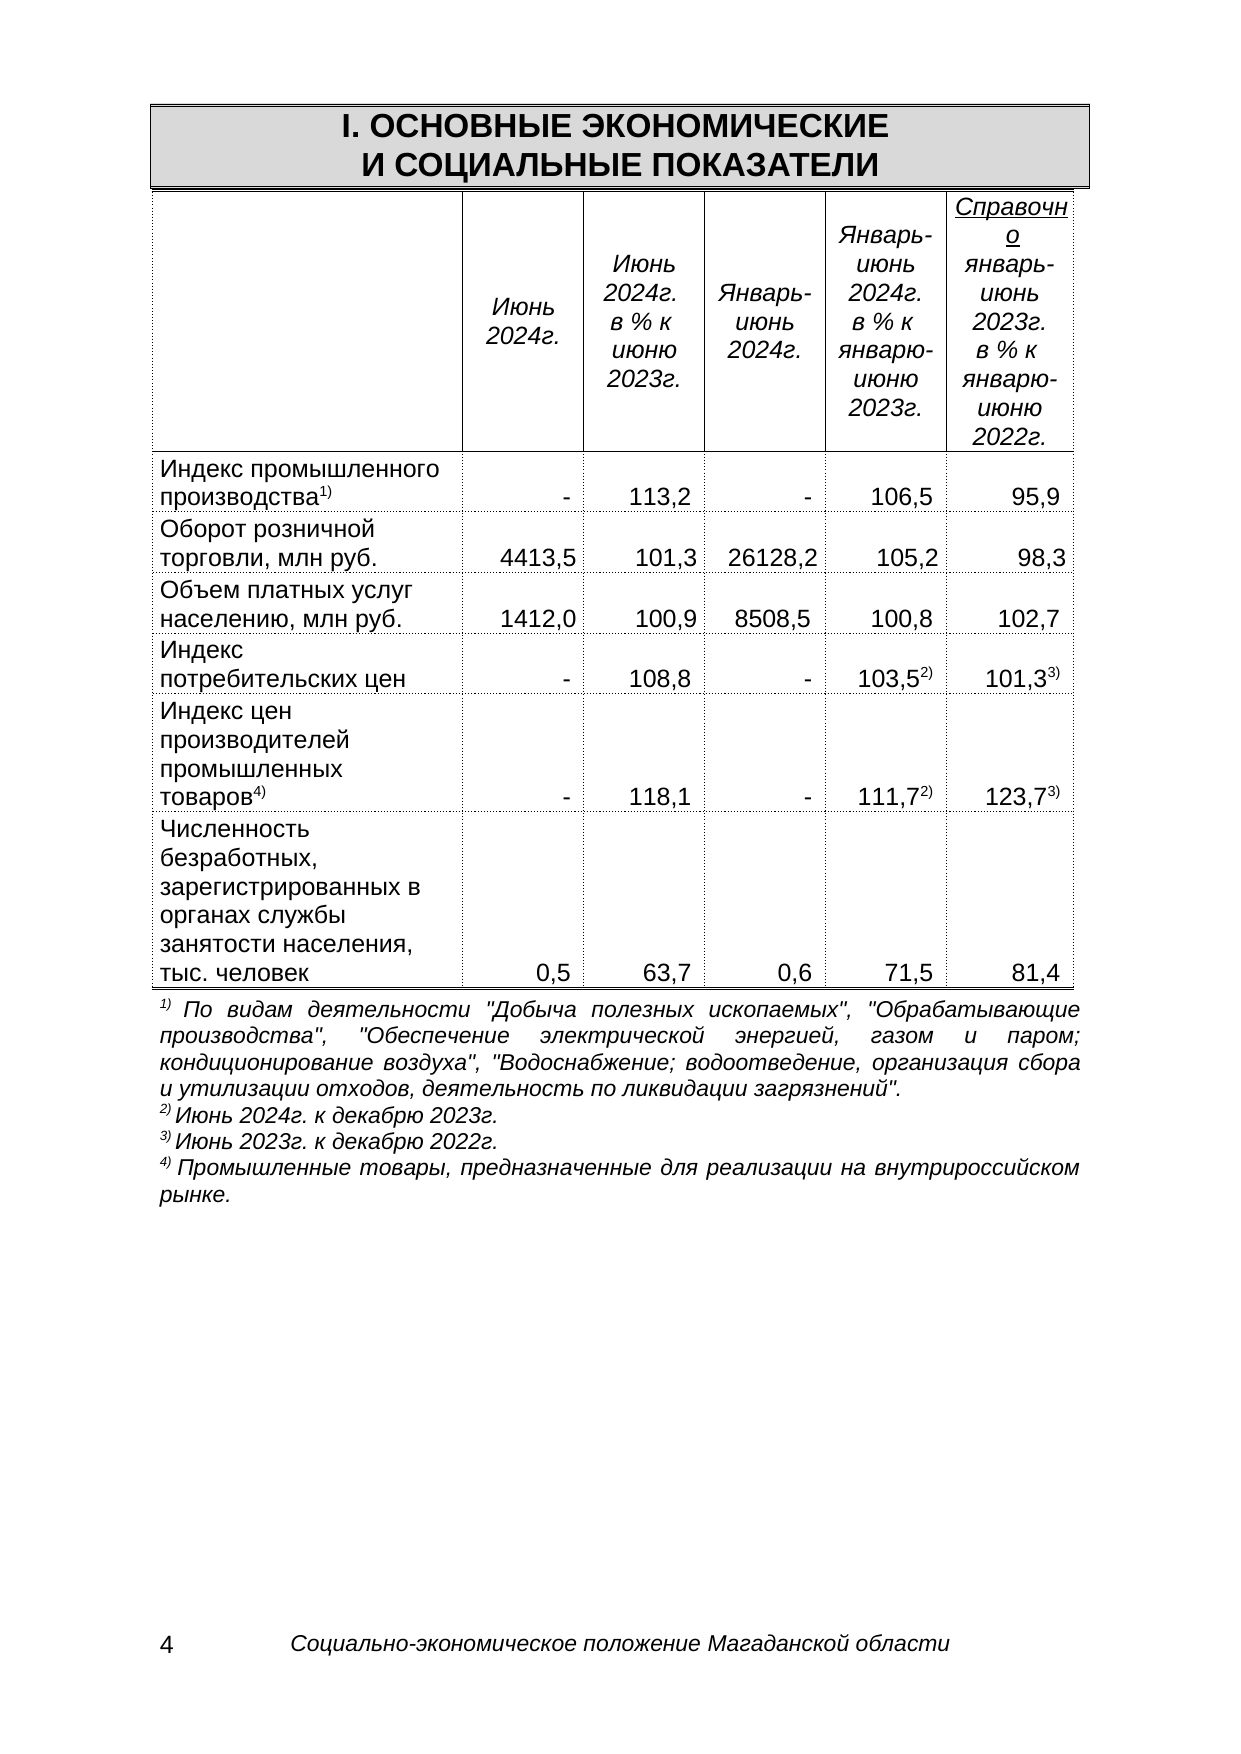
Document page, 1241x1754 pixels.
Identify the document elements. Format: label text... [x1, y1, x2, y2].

table_cell 63,7 [584, 811, 704, 987]
table_cell 0,5 [463, 811, 584, 987]
table_cell 113,2 [584, 452, 704, 511]
table_header [152, 192, 462, 451]
table_cell 100,9 [584, 572, 704, 632]
table_cell 71,5 [825, 811, 946, 987]
table_header Июнь 2024г. в % к июню 2023г. [584, 192, 704, 451]
table_cell - [705, 633, 825, 693]
text 3) Июнь 2023г. к декабрю 2022г. [159, 1128, 1081, 1154]
table_cell 0,6 [705, 811, 825, 987]
table_header Январь-июнь 2024г. [705, 192, 825, 451]
table_cell 101,3 [584, 511, 704, 572]
table_cell 1412,0 [463, 572, 584, 632]
text 4) Промышленные товары, предназначенные для реализации на внутрироссийском рынке. [159, 1154, 1081, 1207]
table_cell - [463, 452, 584, 511]
table_cell 95,9 [946, 452, 1073, 511]
subtitle I. ОСНОВНЫЕ ЭКОНОМИЧЕСКИЕ И СОЦИАЛЬНЫЕ ПОКАЗАТЕЛИ [151, 107, 1089, 186]
table_header Справочно январь-июнь 2023г. в % к январю-июню 2022г. [947, 192, 1073, 451]
table_cell 101,33) [946, 633, 1073, 693]
table_cell 8508,5 [705, 572, 825, 632]
table_cell 100,8 [825, 572, 946, 632]
text 2) Июнь 2024г. к декабрю 2023г. [159, 1102, 1081, 1128]
table_cell Индекс промышленного производства1) [152, 452, 463, 511]
table_cell 111,72) [825, 693, 946, 811]
table_cell 81,4 [946, 811, 1073, 987]
table_cell 26128,2 [705, 511, 825, 572]
table_cell - [463, 693, 584, 811]
table_cell 108,8 [584, 633, 704, 693]
table_cell - [705, 693, 825, 811]
table_cell 123,73) [946, 693, 1073, 811]
table_cell 98,3 [946, 511, 1073, 572]
table_cell Индекс цен производителей промышленных товаров4) [152, 693, 463, 811]
table_cell Объем платных услуг населению, млн руб. [152, 572, 463, 632]
table_cell Оборот розничной торговли, млн руб. [152, 511, 463, 572]
table_cell 102,7 [946, 572, 1073, 632]
table_cell 106,5 [825, 452, 946, 511]
table_cell 103,52) [825, 633, 946, 693]
table_cell Численность безработных, зарегистрированных в органах службы занятости населения, тыс. человек [152, 811, 463, 987]
text 1) По видам деятельности "Добыча полезных ископаемых", "Обрабатывающие производства", "Обеспечение электрической энергией, газом и паром; кондиционирование воздуха", "Водоснабжение; водоотведение, организация сбора и утилизации отходов, деятельность по ликвидации загрязнений". [159, 996, 1081, 1102]
table_cell - [705, 452, 825, 511]
table_cell - [463, 633, 584, 693]
table_header Январь-июнь 2024г. в % к январю-июню 2023г. [826, 192, 946, 451]
table_cell Индекс потребительских цен [152, 633, 463, 693]
table_cell 118,1 [584, 693, 704, 811]
table_header Июнь 2024г. [463, 192, 583, 451]
table_cell 105,2 [825, 511, 946, 572]
table_cell 4413,5 [463, 511, 584, 572]
